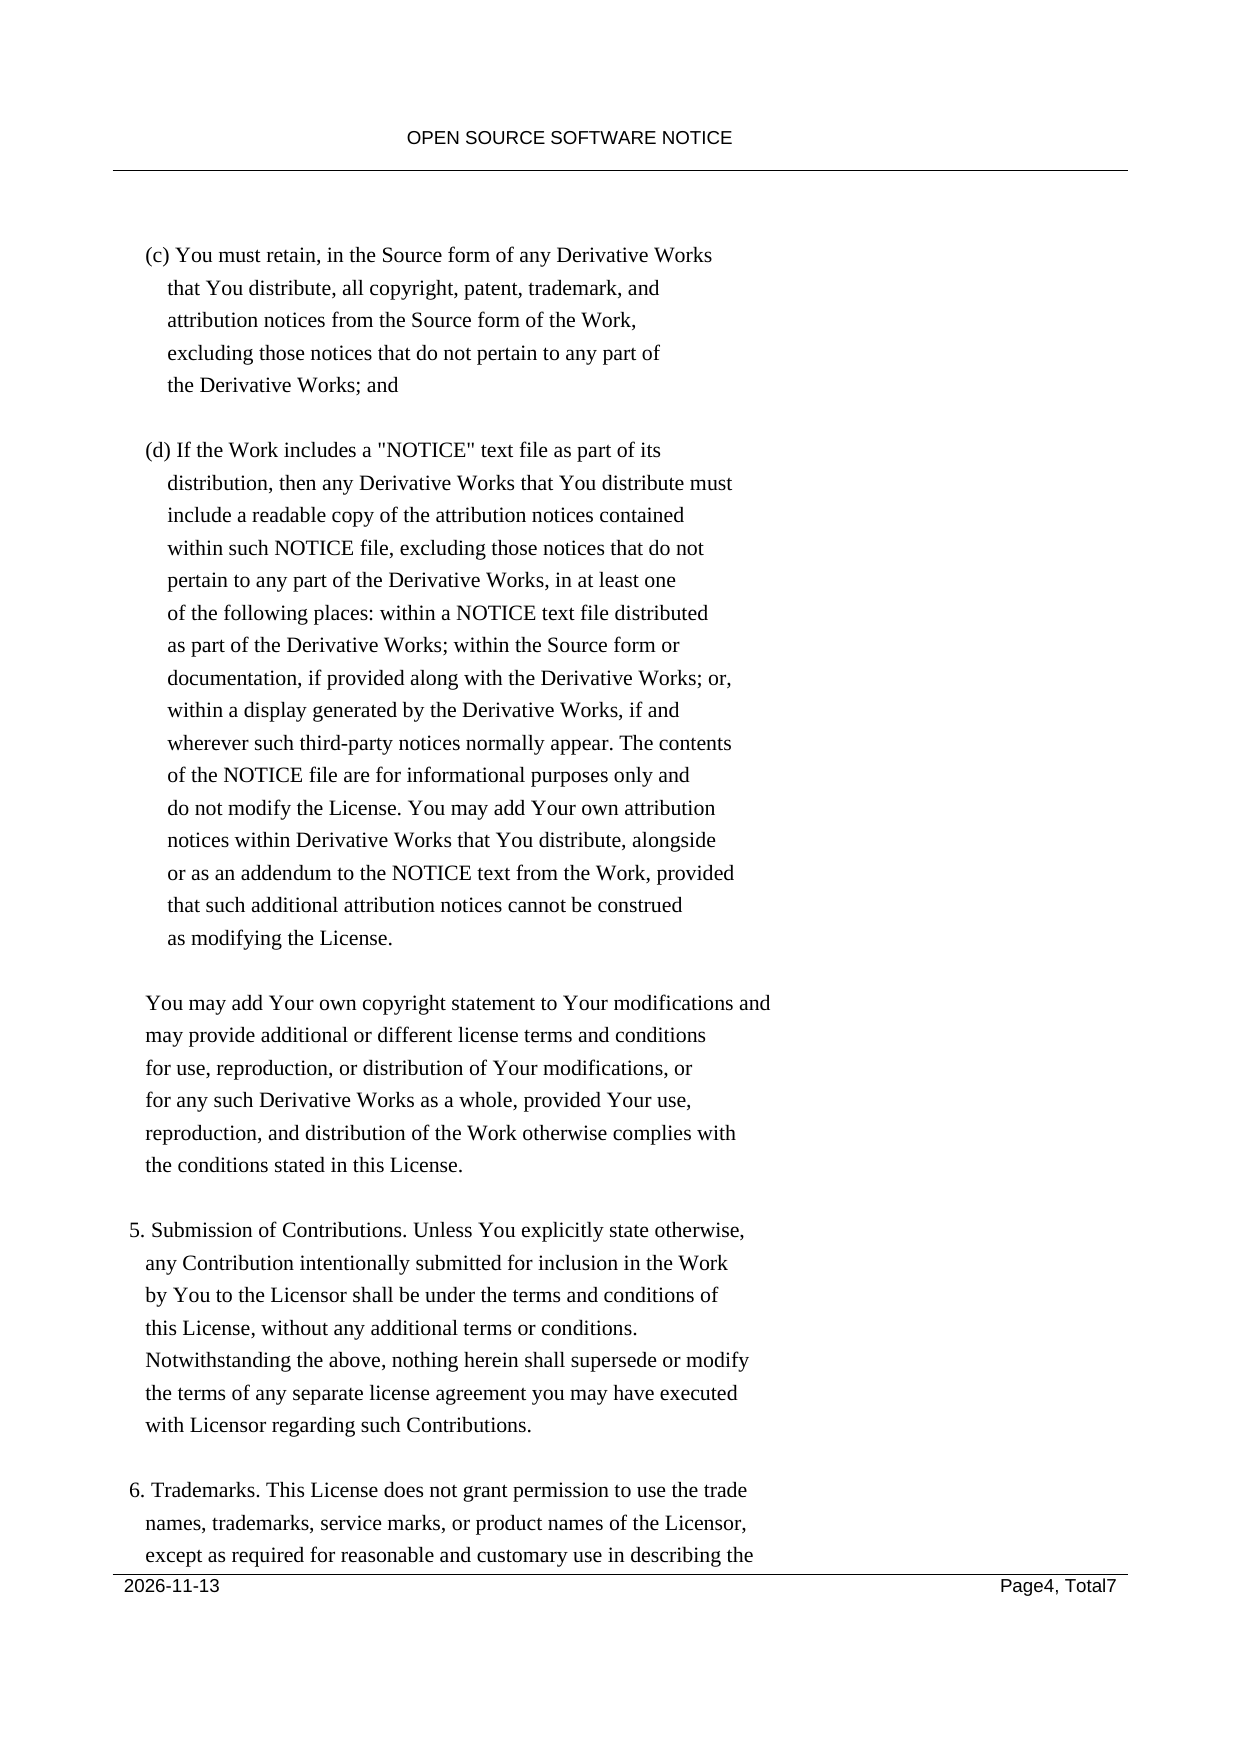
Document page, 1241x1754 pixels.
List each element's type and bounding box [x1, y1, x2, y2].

text [112, 206, 1128, 1571]
